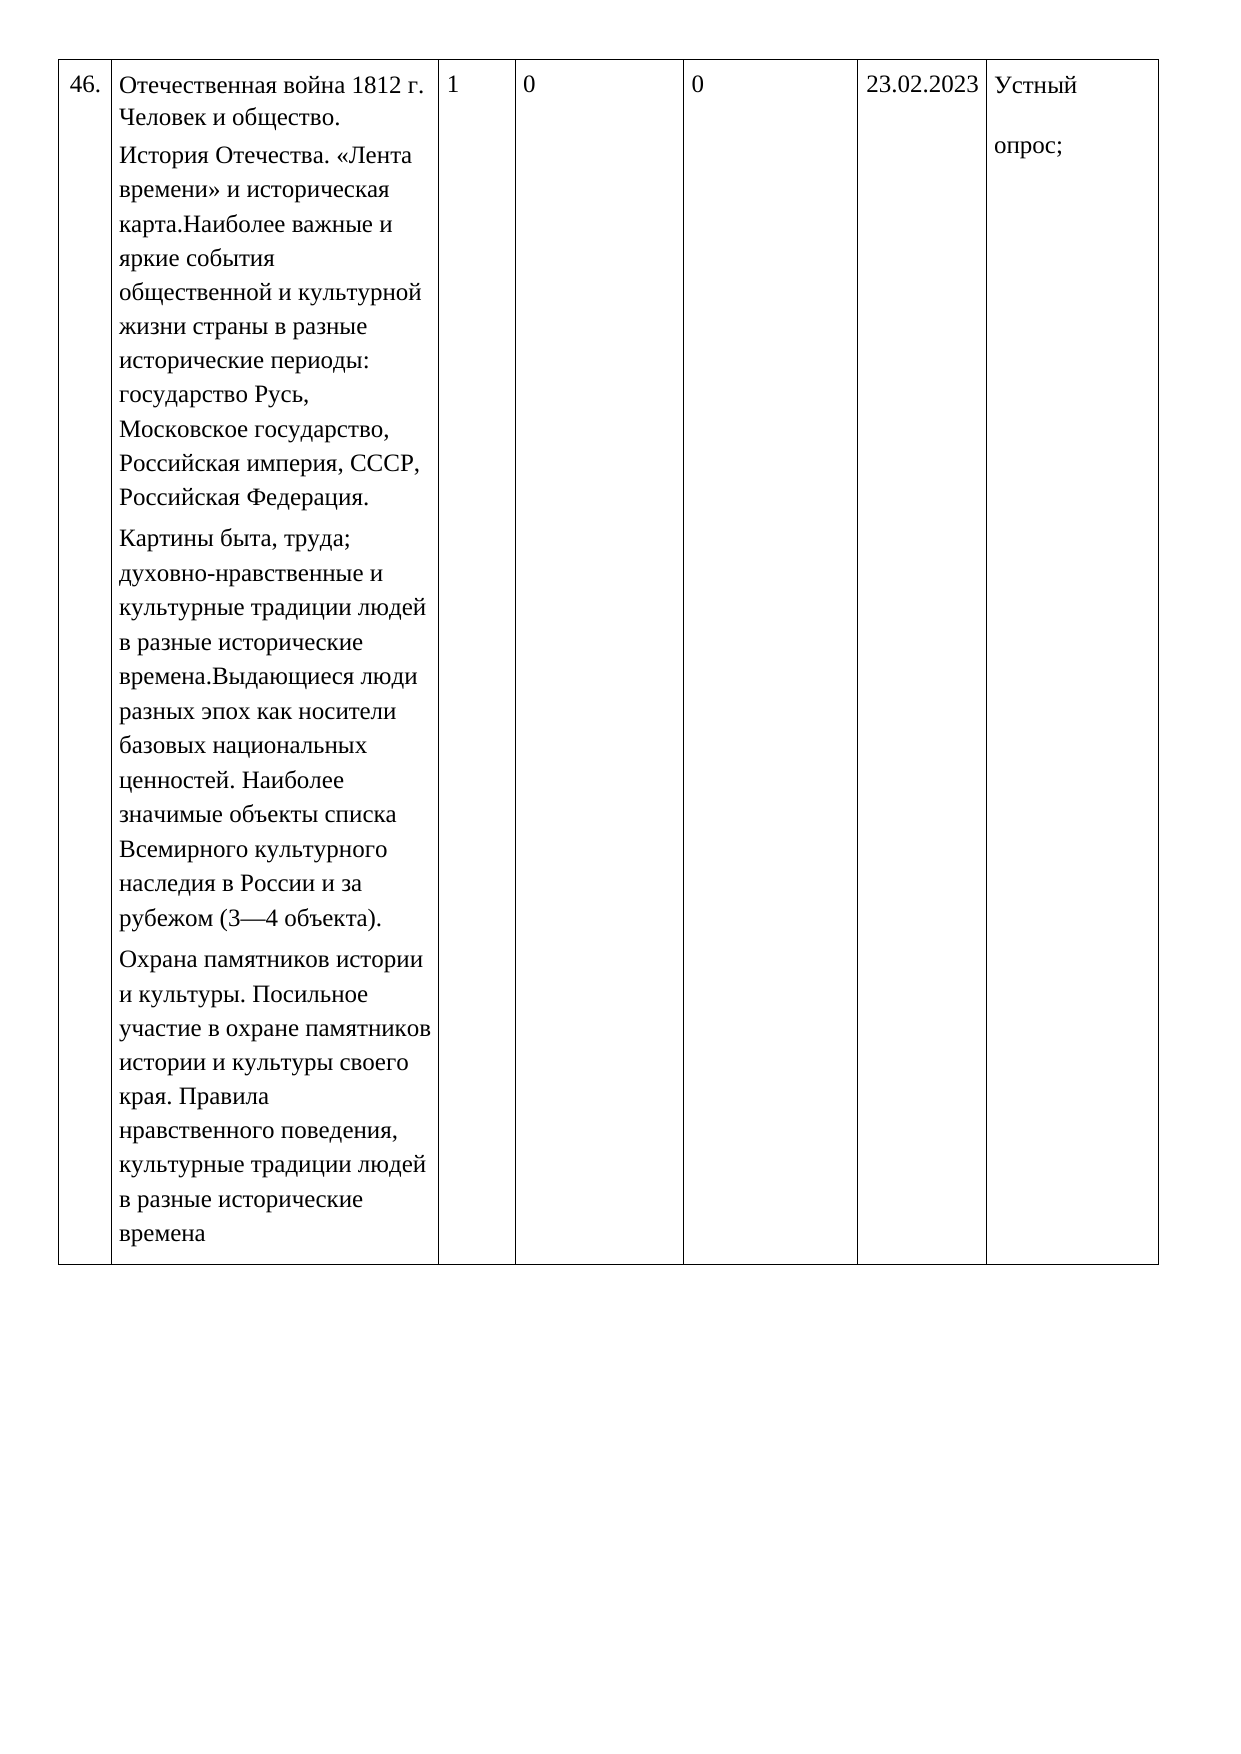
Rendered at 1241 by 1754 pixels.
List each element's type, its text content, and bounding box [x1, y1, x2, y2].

table_header 1 [439, 60, 515, 1264]
table_header Устный опрос; [987, 60, 1158, 1264]
table_header 23.02.2023 [858, 60, 986, 1264]
table_header Отечественная война 1812 г. Человек и общество. История Отечества. «Лента времени» и историческая карта.Наиболее важные и яркие события общественной и культурной жизни страны в разные исторические периоды: государство Русь, Московское государство, Российская империя, СССР, Российская Федерация. Картины быта, труда; духовно-нравственные и культурные традиции людей в разные исторические времена.Выдающиеся люди разных эпох как носители базовых национальных ценностей. Наиболее значимые объекты списка Всемирного культурного наследия в России и за рубежом (3—4 объекта). Охрана памятников истории и культуры. Посильное участие в охране памятников истории и культуры своего края. Правила нравственного поведения, культурные традиции людей в разные исторические времена [112, 60, 438, 1264]
table_header 0 [516, 60, 683, 1264]
table_header 46. [59, 60, 111, 1264]
table_header 0 [684, 60, 857, 1264]
